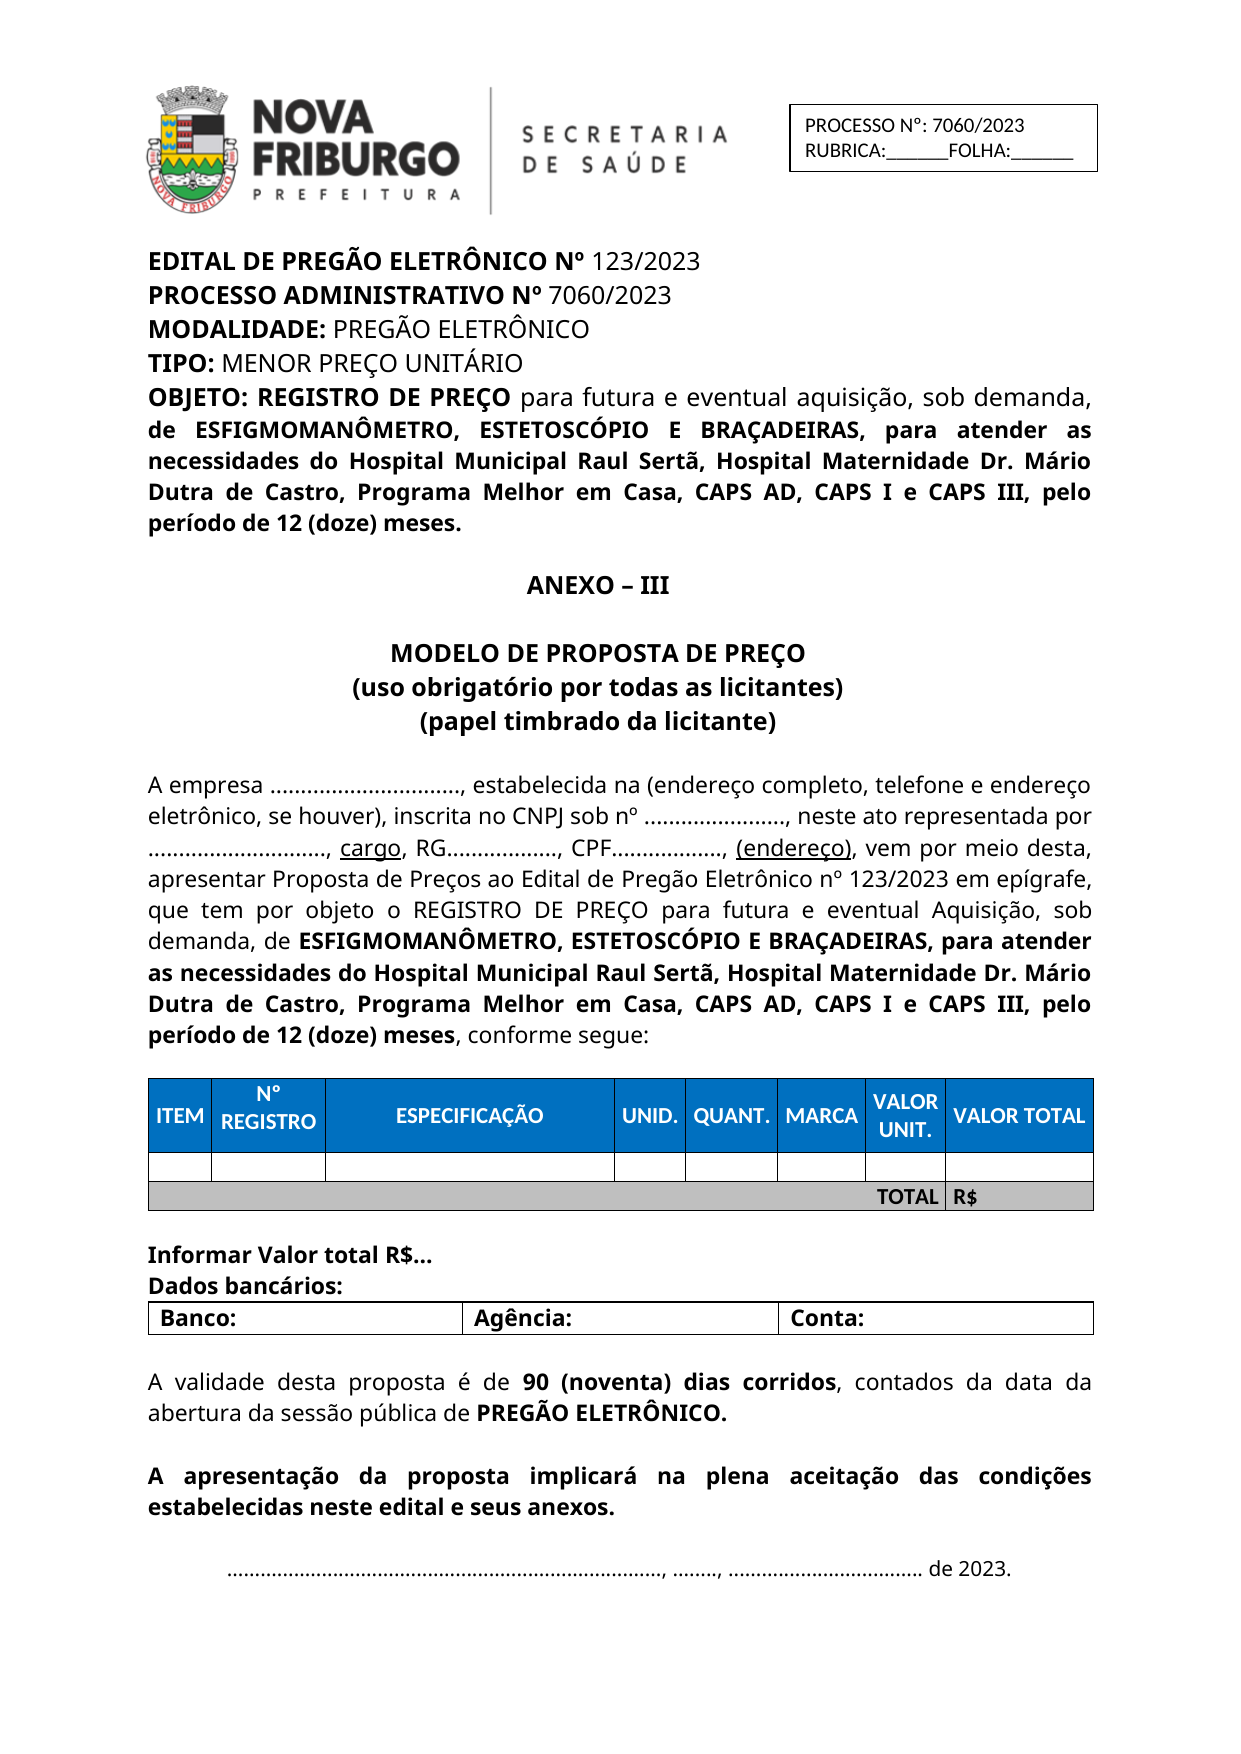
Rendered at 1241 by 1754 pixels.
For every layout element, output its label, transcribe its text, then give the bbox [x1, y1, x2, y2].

table_cell [866, 1153, 945, 1181]
table_header Nº REGISTRO [212, 1079, 325, 1152]
table_header UNID. [615, 1079, 685, 1152]
text ANEXO – III [103, 567, 1092, 601]
table_header ITEM [149, 1079, 211, 1152]
list A empresa ..............................., estabelecida na (endereço completo, telefone e endereço eletrônico, se houver), inscrita no CNPJ sob nº ......................., neste ato representada por ............................., cargo, RG.................., CPF.................., (endereço), vem por meio desta, apresentar Proposta de Preços ao Edital de Pregão Eletrônico nº 123/2023 em epígrafe, que tem por objeto o REGISTRO DE PREÇO para futura e eventual Aquisição, sob demanda, de ESFIGMOMANÔMETRO, ESTETOSCÓPIO E BRAÇADEIRAS, para atender as necessidades do Hospital Municipal Raul Sertã, Hospital Maternidade Dr. Mário Dutra de Castro, Programa Melhor em Casa, CAPS AD, CAPS I e CAPS III, pelo período de 12 (doze) meses, conforme segue: [148, 769, 1092, 1050]
table_cell R$ [946, 1182, 1093, 1210]
text (uso obrigatório por todas as licitantes) [103, 669, 1092, 704]
text A apresentação da proposta implicará na plena aceitação das condições estabelecidas neste edital e seus anexos. [148, 1460, 1092, 1522]
table_header VALOR TOTAL [946, 1079, 1093, 1152]
table_cell [212, 1153, 325, 1181]
table_cell [149, 1153, 211, 1181]
table_header MARCA [778, 1079, 865, 1152]
text Dados bancários: [148, 1270, 1092, 1301]
text TIPO: MENOR PREÇO UNITÁRIO [148, 346, 1092, 379]
table_cell [778, 1153, 865, 1181]
picture [134, 75, 744, 229]
table_header Conta: [779, 1303, 1093, 1334]
text .............................................................................., ........, ................................... de 2023. [148, 1553, 1092, 1583]
table_header Banco: [149, 1303, 462, 1334]
text EDITAL DE PREGÃO ELETRÔNICO Nº 123/2023 [148, 243, 1092, 277]
table_cell [326, 1153, 614, 1181]
table_cell TOTAL [149, 1182, 945, 1210]
text Modelo de proposta DE PREÇO [103, 636, 1092, 669]
text PROCESSO ADMINISTRATIVO Nº 7060/2023 [148, 277, 1092, 311]
table_header ESPECIFICAÇÃO [326, 1079, 614, 1152]
text (papel timbrado da licitante) [103, 704, 1092, 738]
table_cell [686, 1153, 777, 1181]
table_cell [946, 1153, 1093, 1181]
table_header QUANT. [686, 1079, 777, 1152]
table_cell [615, 1153, 685, 1181]
text OBJETO: REGISTRO DE PREÇO para futura e eventual aquisição, sob demanda, de ESFIGMOMANÔMETRO, ESTETOSCÓPIO E BRAÇADEIRAS, para atender as necessidades do Hospital Municipal Raul Sertã, Hospital Maternidade Dr. Mário Dutra de Castro, Programa Melhor em Casa, CAPS AD, CAPS I e CAPS III, pelo período de 12 (doze) meses. [148, 379, 1092, 539]
table_header Agência: [463, 1303, 778, 1334]
table_header VALOR UNIT. [866, 1079, 945, 1152]
text MODALIDADE: PREGÃO ELETRÔNICO [148, 311, 1092, 346]
text A validade desta proposta é de 90 (noventa) dias corridos, contados da data da abertura da sessão pública de PREGÃO ELETRÔNICO. [148, 1366, 1092, 1428]
text Informar Valor total R$... [148, 1239, 1092, 1270]
